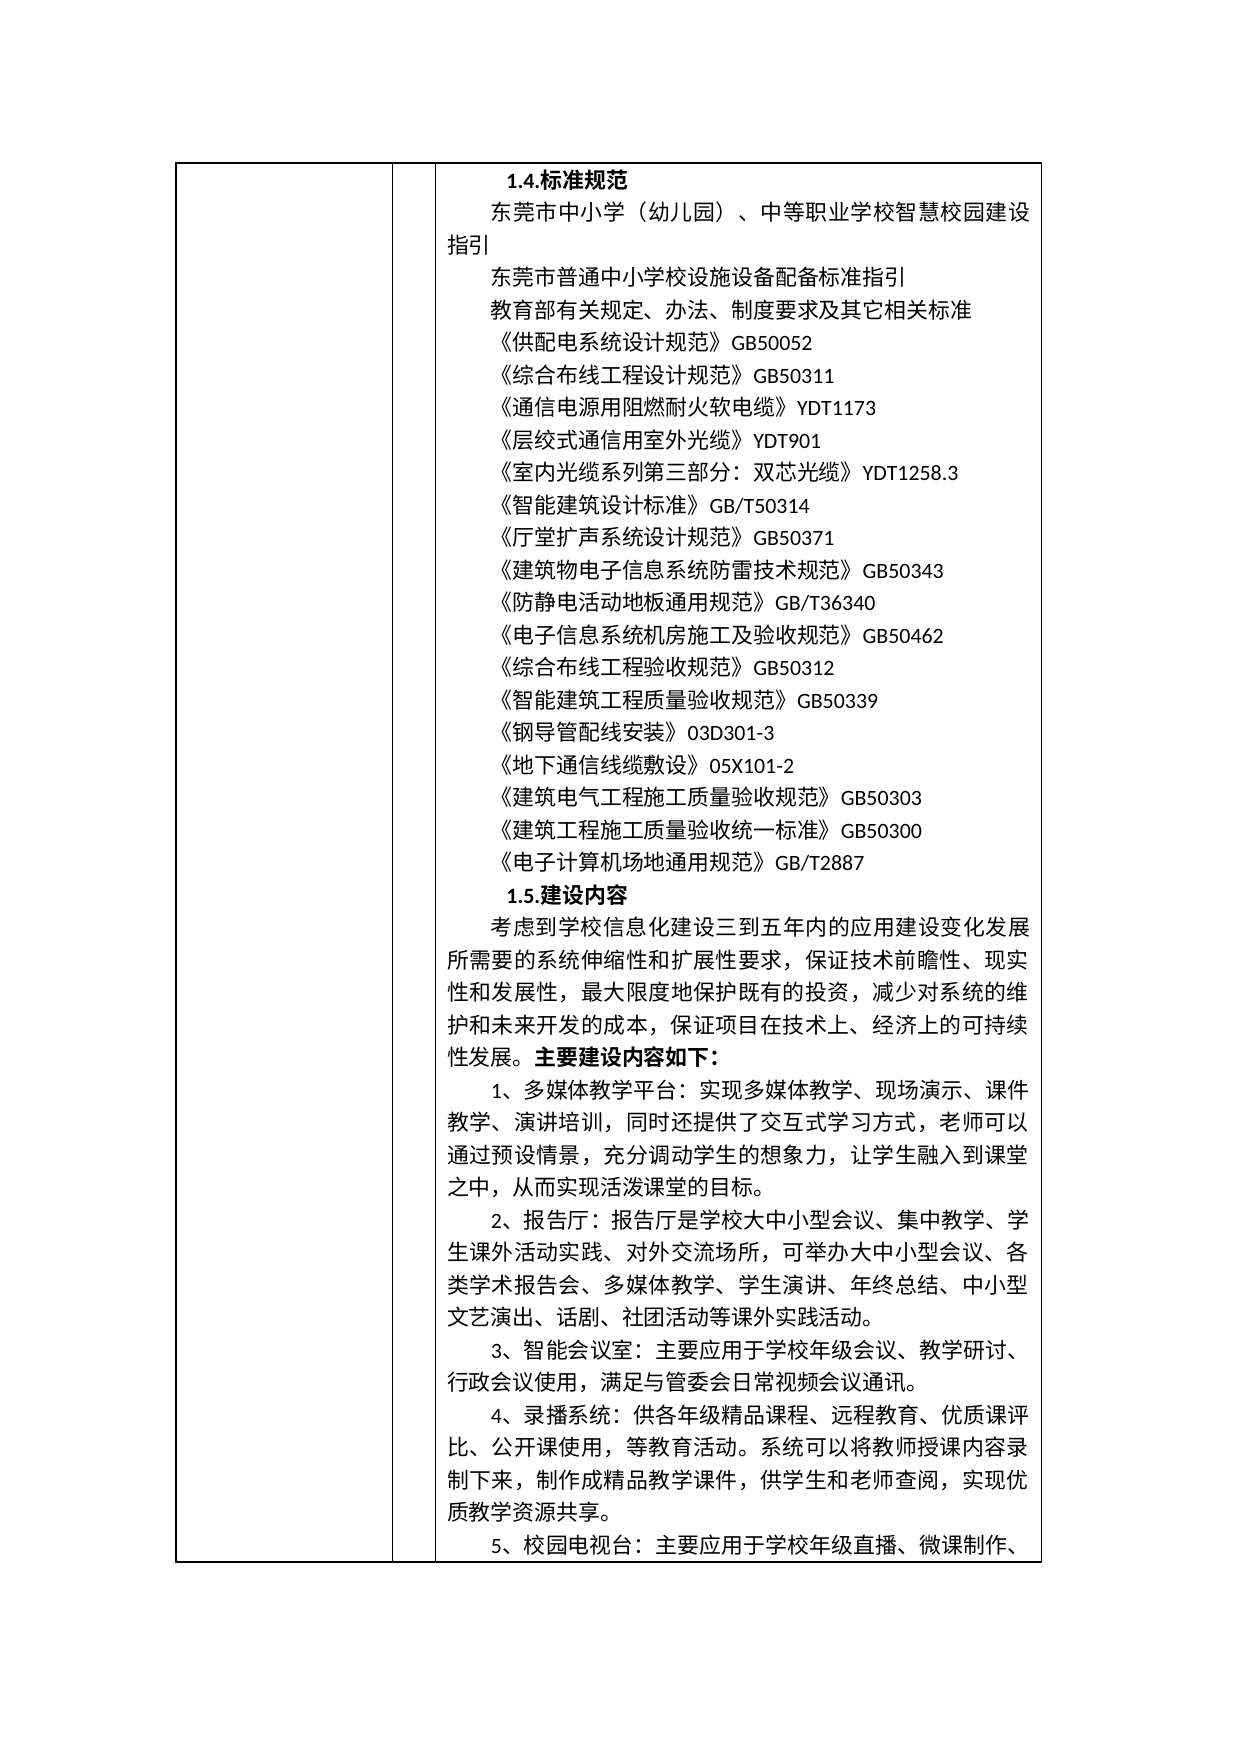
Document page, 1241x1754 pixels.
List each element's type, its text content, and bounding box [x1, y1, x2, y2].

table_cell 1 [393, 164, 435, 1561]
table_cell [436, 164, 1041, 1561]
table_cell [177, 164, 392, 1561]
